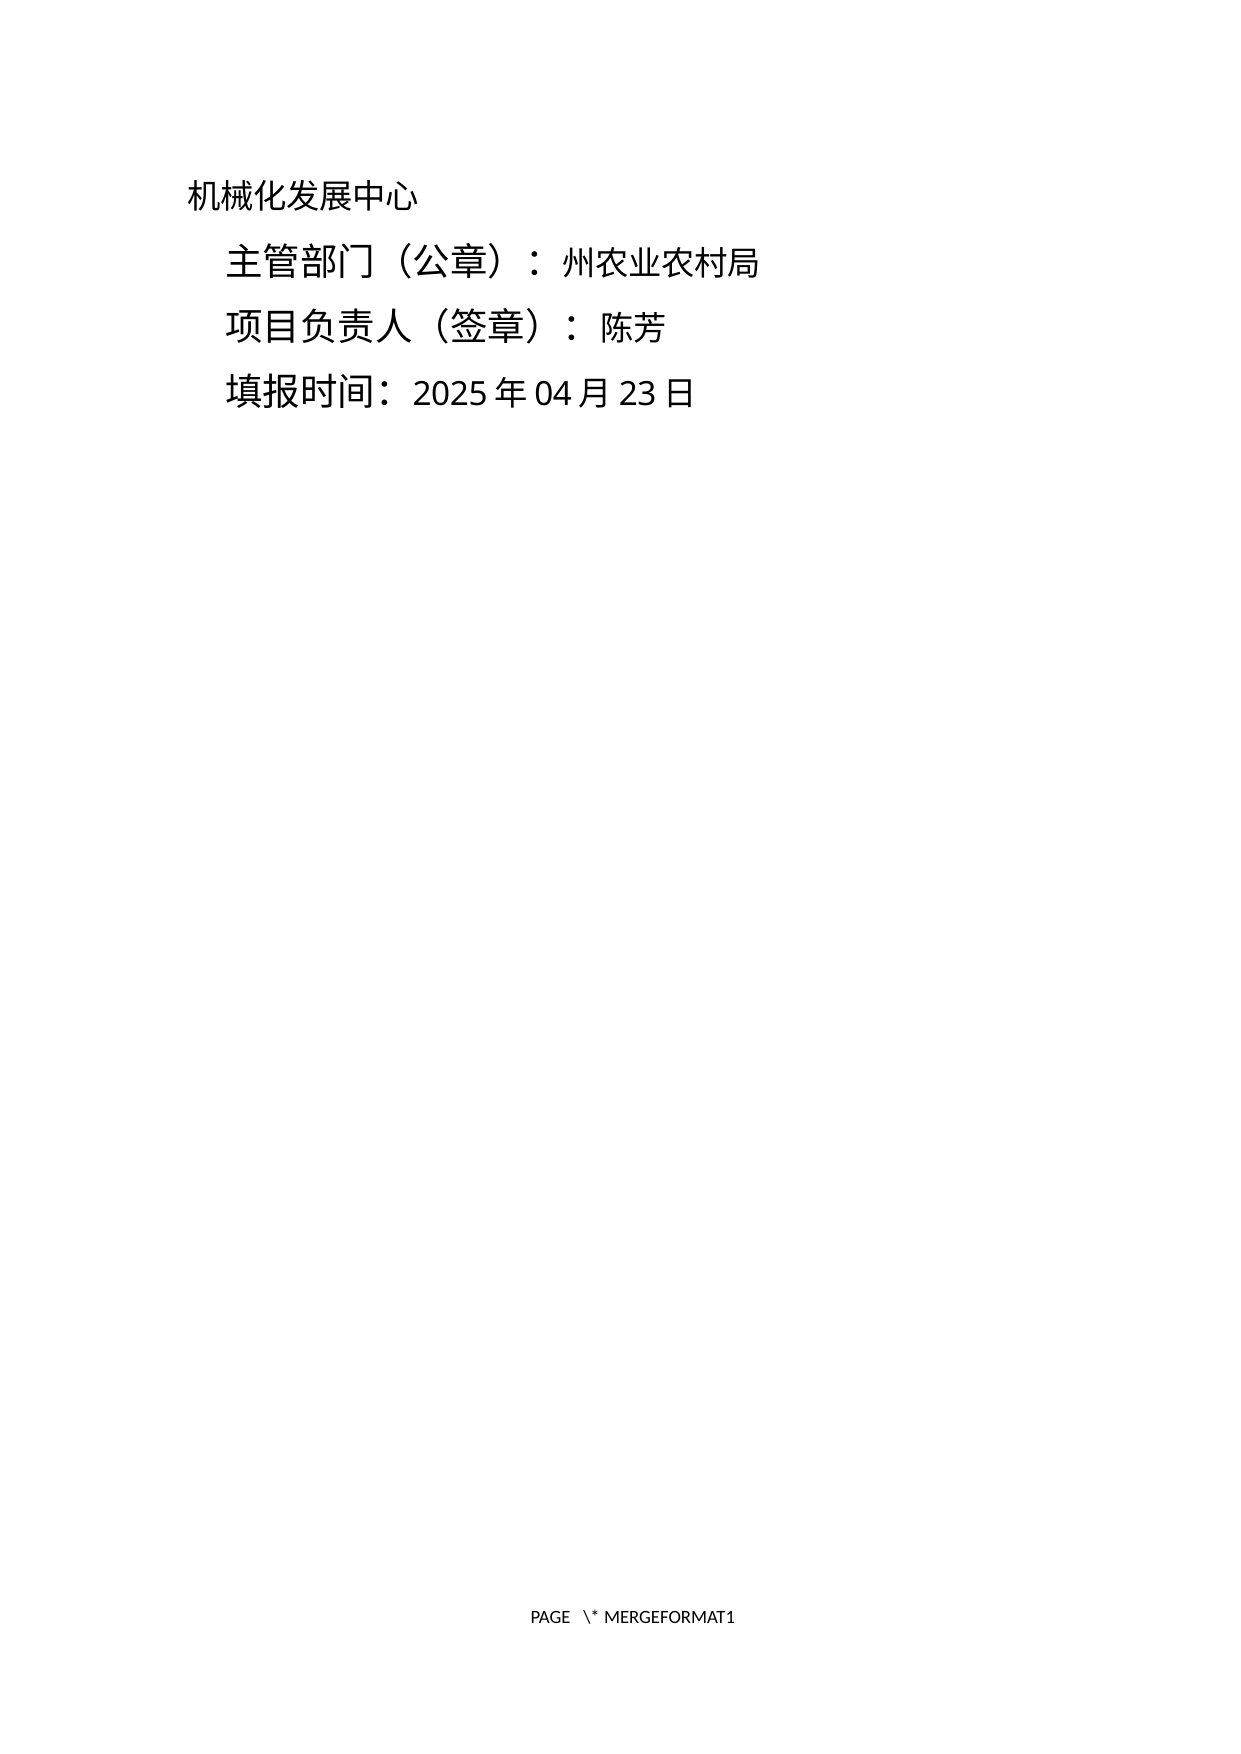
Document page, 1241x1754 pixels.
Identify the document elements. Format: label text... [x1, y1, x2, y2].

text 填报时间：2025年04月23日 [187, 357, 1078, 422]
text 项目负责人（签章）：陈芳 [187, 292, 1078, 357]
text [187, 162, 1078, 227]
text 主管部门（公章）：州农业农村局 [187, 227, 1078, 292]
